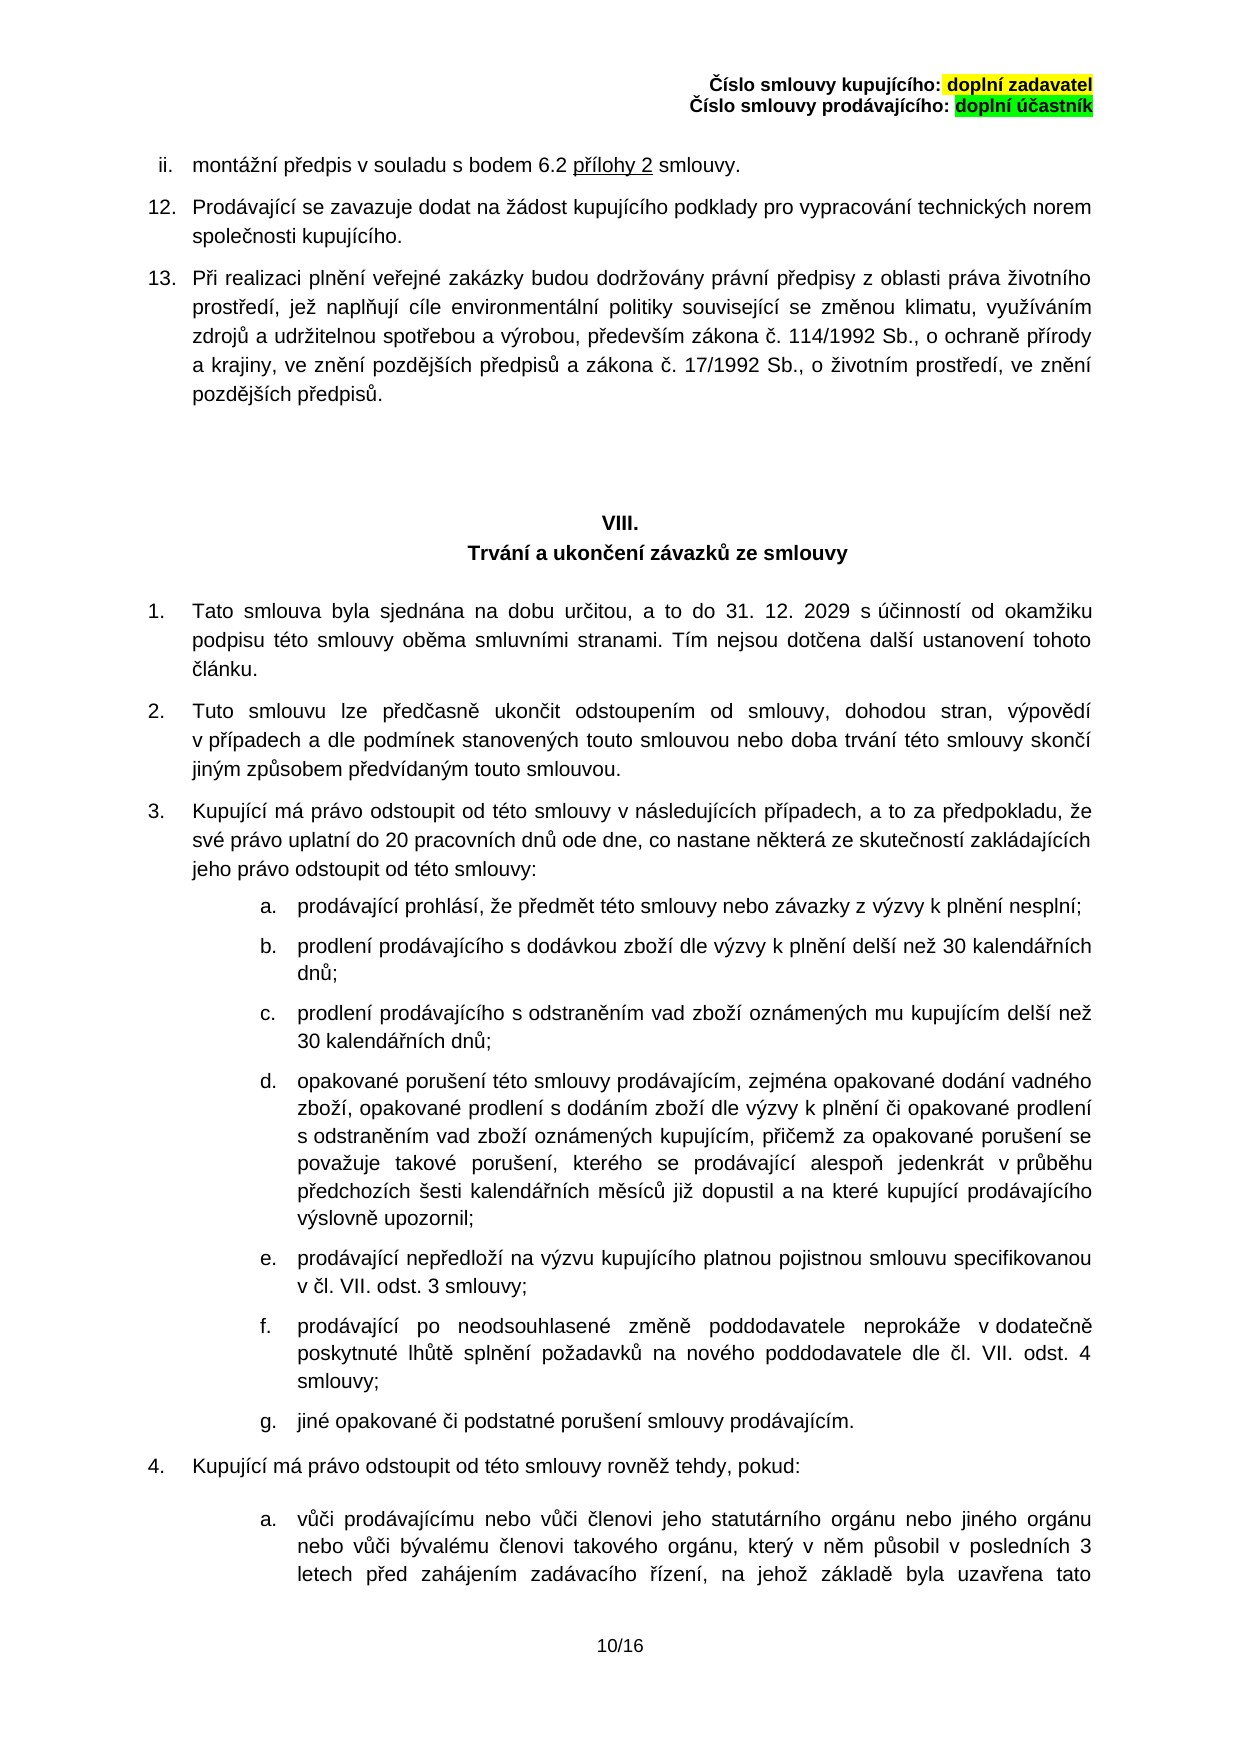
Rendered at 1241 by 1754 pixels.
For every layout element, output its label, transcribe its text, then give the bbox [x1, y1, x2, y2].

text VIII. [148, 506, 1093, 535]
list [260, 1507, 1093, 1586]
list Tuto smlouvu lze předčasně ukončit odstoupením od smlouvy, dohodou stran, výpovědí v případech a dle podmínek stanovených touto smlouvou nebo doba trvání této smlouvy skončí jiným způsobem předvídaným touto smlouvou. [148, 693, 1093, 781]
list prodávající nepředloží na výzvu kupujícího platnou pojistnou smlouvu specifikovanou v čl. VII. odst. 3 smlouvy; [260, 1246, 1093, 1297]
list prodlení prodávajícího s dodávkou zboží dle výzvy k plnění delší než 30 kalendářních dnů; [260, 933, 1093, 985]
list Při realizaci plnění veřejné zakázky budou dodržovány právní předpisy z oblasti práva životního prostředí, jež naplňují cíle environmentální politiky související se změnou klimatu, využíváním zdrojů a udržitelnou spotřebou a výrobou, především zákona č. 114/1992 Sb., o ochraně přírody a krajiny, ve znění pozdějších předpisů a zákona č. 17/1992 Sb., o životním prostředí, ve znění pozdějších předpisů. [148, 260, 1093, 406]
list jiné opakované či podstatné porušení smlouvy prodávajícím. [260, 1408, 1093, 1432]
list Trvání a ukončení závazků ze smlouvy [223, 535, 1093, 564]
list Kupující má právo odstoupit od této smlouvy v následujících případech, a to za předpokladu, že své právo uplatní do 20 pracovních dnů ode dne, co nastane některá ze skutečností zakládajících jeho právo odstoupit od této smlouvy: [148, 793, 1093, 881]
list Prodávající se zavazuje dodat na žádost kupujícího podklady pro vypracování technických norem společnosti kupujícího. [148, 189, 1093, 248]
list montážní předpis v souladu s bodem 6.2 přílohy 2 smlouvy. [173, 148, 1093, 177]
list opakované porušení této smlouvy prodávajícím, zejména opakované dodání vadného zboží, opakované prodlení s dodáním zboží dle výzvy k plnění či opakované prodlení s odstraněním vad zboží oznámených kupujícím, přičemž za opakované porušení se považuje takové porušení, kterého se prodávající alespoň jedenkrát v průběhu předchozích šesti kalendářních měsíců již dopustil a na které kupující prodávajícího výslovně upozornil; [260, 1068, 1093, 1230]
list Tato smlouva byla sjednána na dobu určitou, a to do 31. 12. 2029 s účinností od okamžiku podpisu této smlouvy oběma smluvními stranami. Tím nejsou dotčena další ustanovení tohoto článku. [148, 593, 1093, 681]
list prodávající po neodsouhlasené změně poddodavatele neprokáže v dodatečně poskytnuté lhůtě splnění požadavků na nového poddodavatele dle čl. VII. odst. 4 smlouvy; [260, 1313, 1093, 1392]
list Kupující má právo odstoupit od této smlouvy rovněž tehdy, pokud: [148, 1448, 1093, 1478]
list prodlení prodávajícího s odstraněním vad zboží oznámených mu kupujícím delší než 30 kalendářních dnů; [260, 1001, 1093, 1052]
list prodávající prohlásí, že předmět této smlouvy nebo závazky z výzvy k plnění nesplní; [260, 893, 1093, 917]
